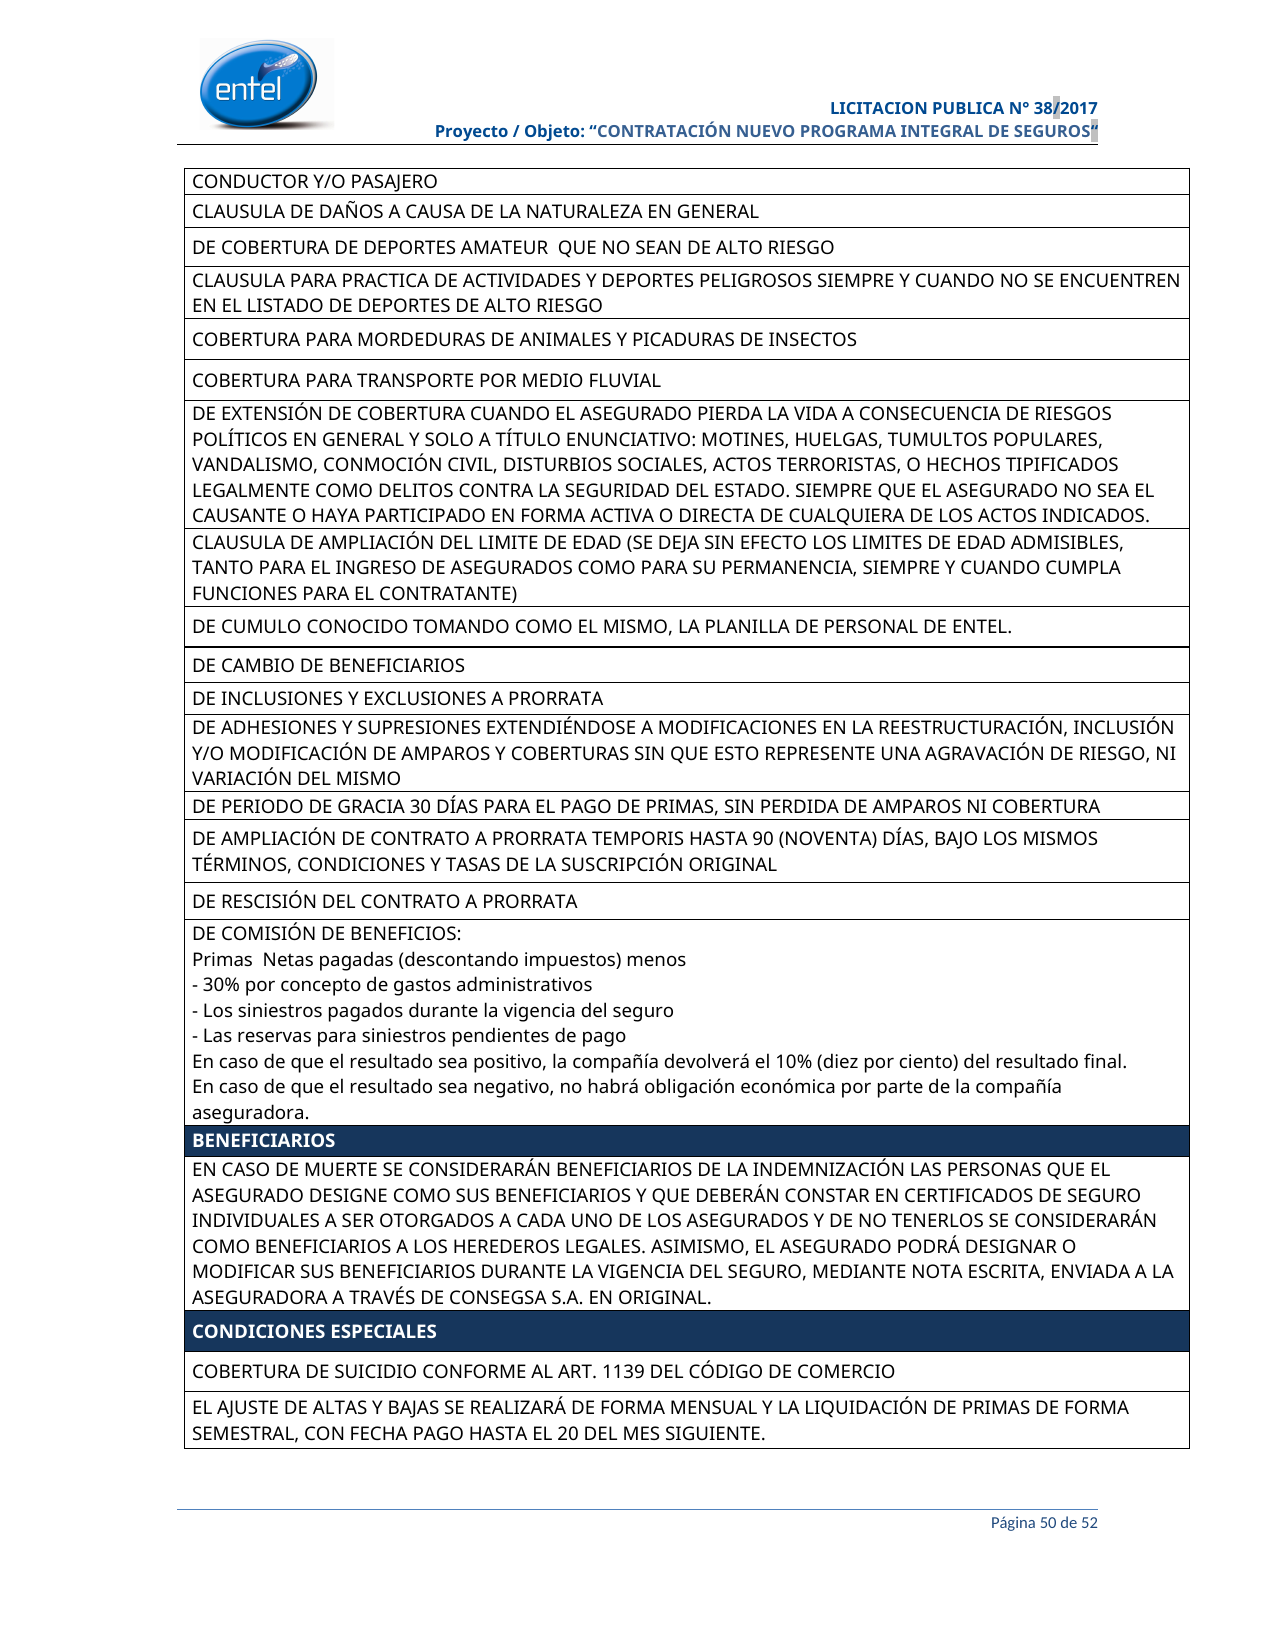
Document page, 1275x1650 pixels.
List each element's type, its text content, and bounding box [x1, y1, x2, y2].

table_cell DE PERIODO DE GRACIA 30 DÍAS PARA EL PAGO DE PRIMAS, SIN PERDIDA DE AMPAROS NI COBERTURA [185, 792, 1189, 819]
table_cell DE INCLUSIONES Y EXCLUSIONES A PRORRATA [185, 683, 1189, 713]
table_cell DE ADHESIONES Y SUPRESIONES EXTENDIÉNDOSE A MODIFICACIONES EN LA REESTRUCTURACIÓN, INCLUSIÓN Y/O MODIFICACIÓN DE AMPAROS Y COBERTURAS SIN QUE ESTO REPRESENTE UNA AGRAVACIÓN DE RIESGO, NI VARIACIÓN DEL MISMO [185, 715, 1189, 791]
table_cell DE EXTENSIÓN DE COBERTURA CUANDO EL ASEGURADO PIERDA LA VIDA A CONSECUENCIA DE RIESGOS POLÍTICOS EN GENERAL Y SOLO A TÍTULO ENUNCIATIVO: MOTINES, HUELGAS, TUMULTOS POPULARES, VANDALISMO, CONMOCIÓN CIVIL, DISTURBIOS SOCIALES, ACTOS TERRORISTAS, O HECHOS TIPIFICADOS LEGALMENTE COMO DELITOS CONTRA LA SEGURIDAD DEL ESTADO. SIEMPRE QUE EL ASEGURADO NO SEA EL CAUSANTE O HAYA PARTICIPADO EN FORMA ACTIVA O DIRECTA DE CUALQUIERA DE LOS ACTOS INDICADOS. [185, 401, 1189, 528]
table_cell CLAUSULA DE DAÑOS A CAUSA DE LA NATURALEZA EN GENERAL [185, 195, 1189, 227]
table_cell COBERTURA DE SUICIDIO CONFORME AL ART. 1139 DEL CÓDIGO DE COMERCIO [185, 1352, 1189, 1391]
table_cell CLAUSULA PARA PRACTICA DE ACTIVIDADES Y DEPORTES PELIGROSOS SIEMPRE Y CUANDO NO SE ENCUENTREN EN EL LISTADO DE DEPORTES DE ALTO RIESGO [185, 267, 1189, 318]
table_cell COBERTURA PARA TRANSPORTE POR MEDIO FLUVIAL [185, 360, 1189, 399]
picture [199, 38, 335, 130]
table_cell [185, 169, 1189, 194]
table_cell DE COMISIÓN DE BENEFICIOS: Primas Netas pagadas (descontando impuestos) menos - 30% por concepto de gastos administrativos - Los siniestros pagados durante la vigencia del seguro - Las reservas para siniestros pendientes de pago En caso de que el resultado sea positivo, la compañía devolverá el 10% (diez por ciento) del resultado final. En caso de que el resultado sea negativo, no habrá obligación económica por parte de la compañía aseguradora. [185, 920, 1189, 1124]
table_cell CONDICIONES ESPECIALES [185, 1311, 1189, 1351]
table_cell EN CASO DE MUERTE SE CONSIDERARÁN BENEFICIARIOS DE LA INDEMNIZACIÓN LAS PERSONAS QUE EL ASEGURADO DESIGNE COMO SUS BENEFICIARIOS Y QUE DEBERÁN CONSTAR EN CERTIFICADOS DE SEGURO INDIVIDUALES A SER OTORGADOS A CADA UNO DE LOS ASEGURADOS Y DE NO TENERLOS SE CONSIDERARÁN COMO BENEFICIARIOS A LOS HEREDEROS LEGALES. ASIMISMO, EL ASEGURADO PODRÁ DESIGNAR O MODIFICAR SUS BENEFICIARIOS DURANTE LA VIGENCIA DEL SEGURO, MEDIANTE NOTA ESCRITA, ENVIADA A LA ASEGURADORA A TRAVÉS DE CONSEGSA S.A. EN ORIGINAL. [185, 1157, 1189, 1310]
table_cell EL AJUSTE DE ALTAS Y BAJAS SE REALIZARÁ DE FORMA MENSUAL Y LA LIQUIDACIÓN DE PRIMAS DE FORMA SEMESTRAL, CON FECHA PAGO HASTA EL 20 DEL MES SIGUIENTE. [185, 1392, 1189, 1447]
table_cell DE AMPLIACIÓN DE CONTRATO A PRORRATA TEMPORIS HASTA 90 (NOVENTA) DÍAS, BAJO LOS MISMOS TÉRMINOS, CONDICIONES Y TASAS DE LA SUSCRIPCIÓN ORIGINAL [185, 820, 1189, 882]
table_cell CLAUSULA DE AMPLIACIÓN DEL LIMITE DE EDAD (SE DEJA SIN EFECTO LOS LIMITES DE EDAD ADMISIBLES, TANTO PARA EL INGRESO DE ASEGURADOS COMO PARA SU PERMANENCIA, SIEMPRE Y CUANDO CUMPLA FUNCIONES PARA EL CONTRATANTE) [185, 529, 1189, 606]
table_cell DE CAMBIO DE BENEFICIARIOS [185, 648, 1189, 682]
table_cell COBERTURA PARA MORDEDURAS DE ANIMALES Y PICADURAS DE INSECTOS [185, 319, 1189, 359]
table_cell DE COBERTURA DE DEPORTES AMATEUR QUE NO SEAN DE ALTO RIESGO [185, 228, 1189, 266]
table_cell DE RESCISIÓN DEL CONTRATO A PRORRATA [185, 883, 1189, 919]
table_cell DE CUMULO CONOCIDO TOMANDO COMO EL MISMO, LA PLANILLA DE PERSONAL DE ENTEL. [185, 607, 1189, 646]
table_cell BENEFICIARIOS [185, 1126, 1189, 1156]
